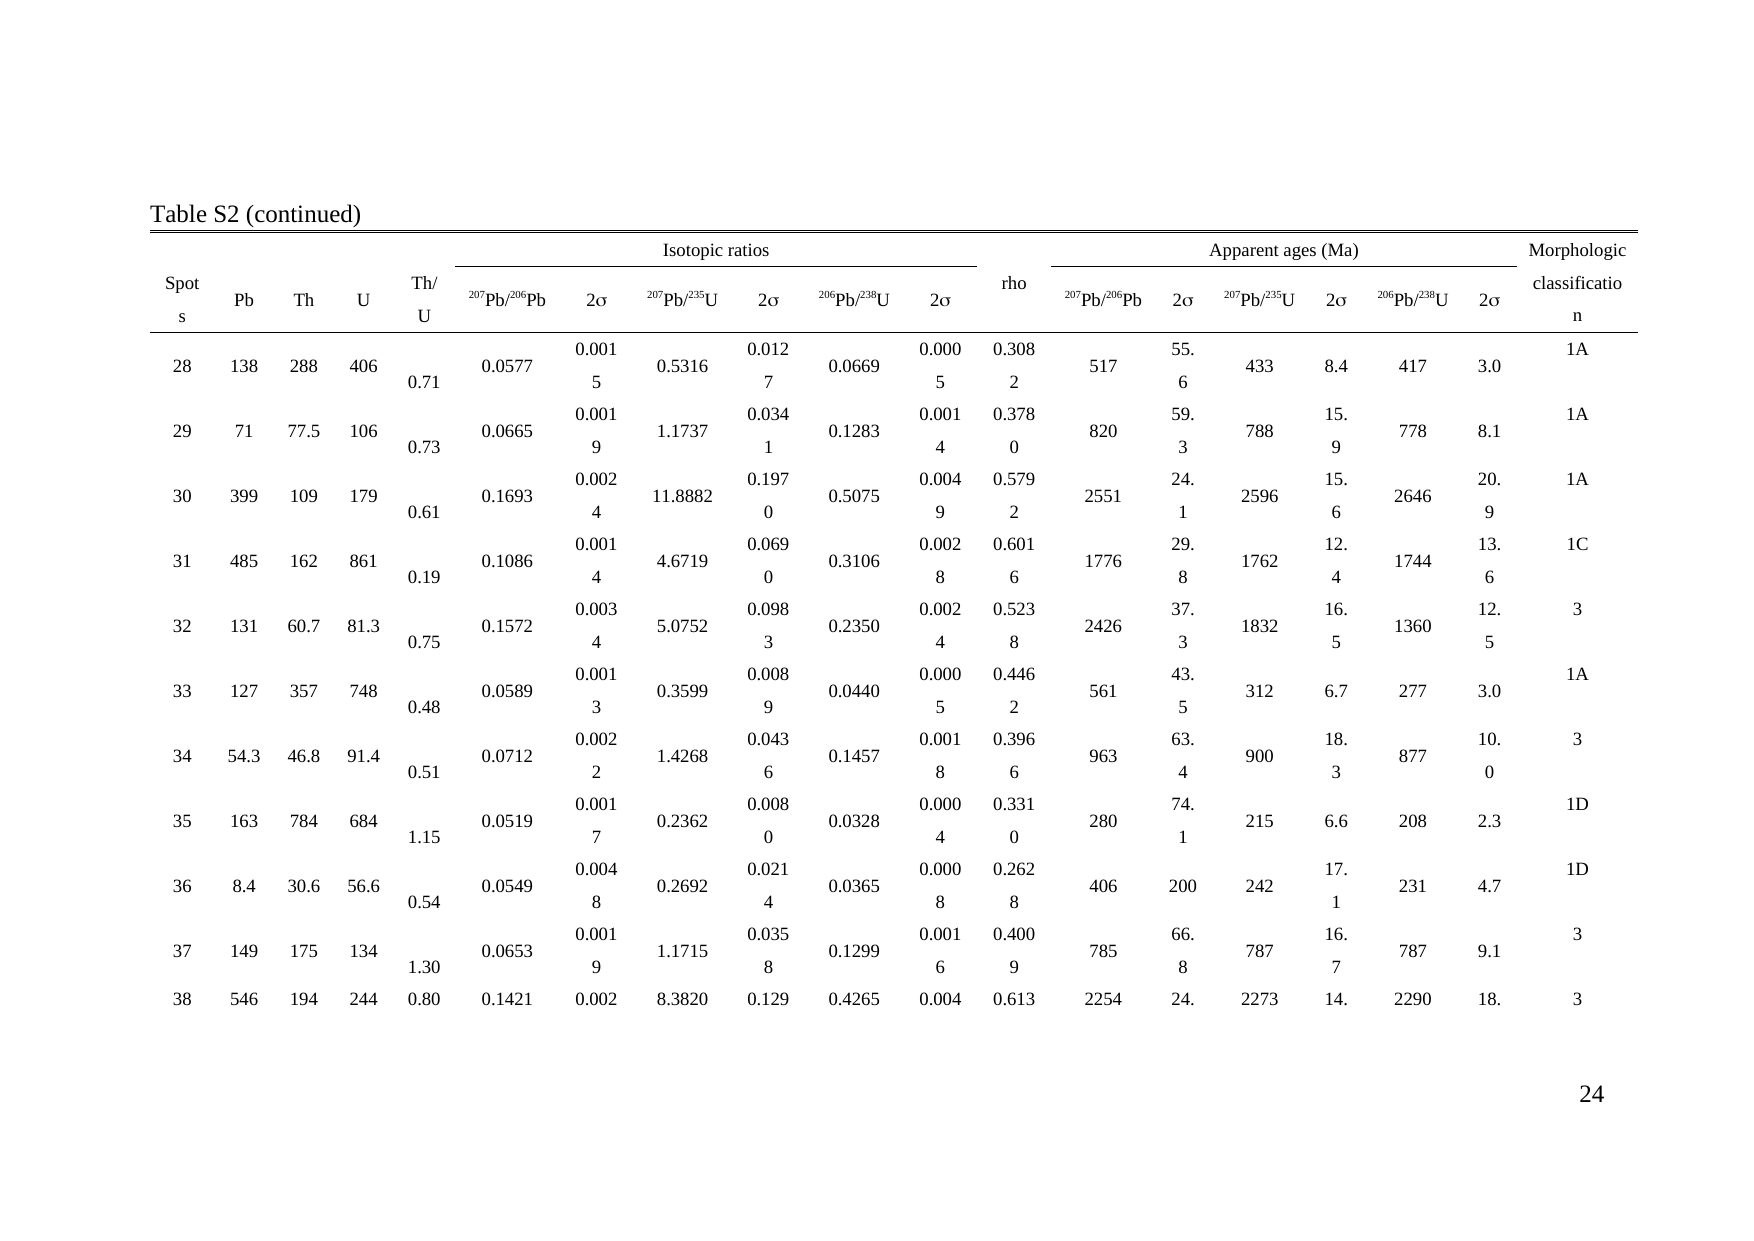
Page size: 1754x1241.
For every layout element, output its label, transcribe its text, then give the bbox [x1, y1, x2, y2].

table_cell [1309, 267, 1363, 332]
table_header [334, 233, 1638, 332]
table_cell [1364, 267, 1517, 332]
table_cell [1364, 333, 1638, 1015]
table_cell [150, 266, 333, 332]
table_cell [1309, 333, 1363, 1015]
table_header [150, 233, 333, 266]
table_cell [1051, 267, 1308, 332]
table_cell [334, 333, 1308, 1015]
text Table S2 (continued) [150, 198, 1604, 230]
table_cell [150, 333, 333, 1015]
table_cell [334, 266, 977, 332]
